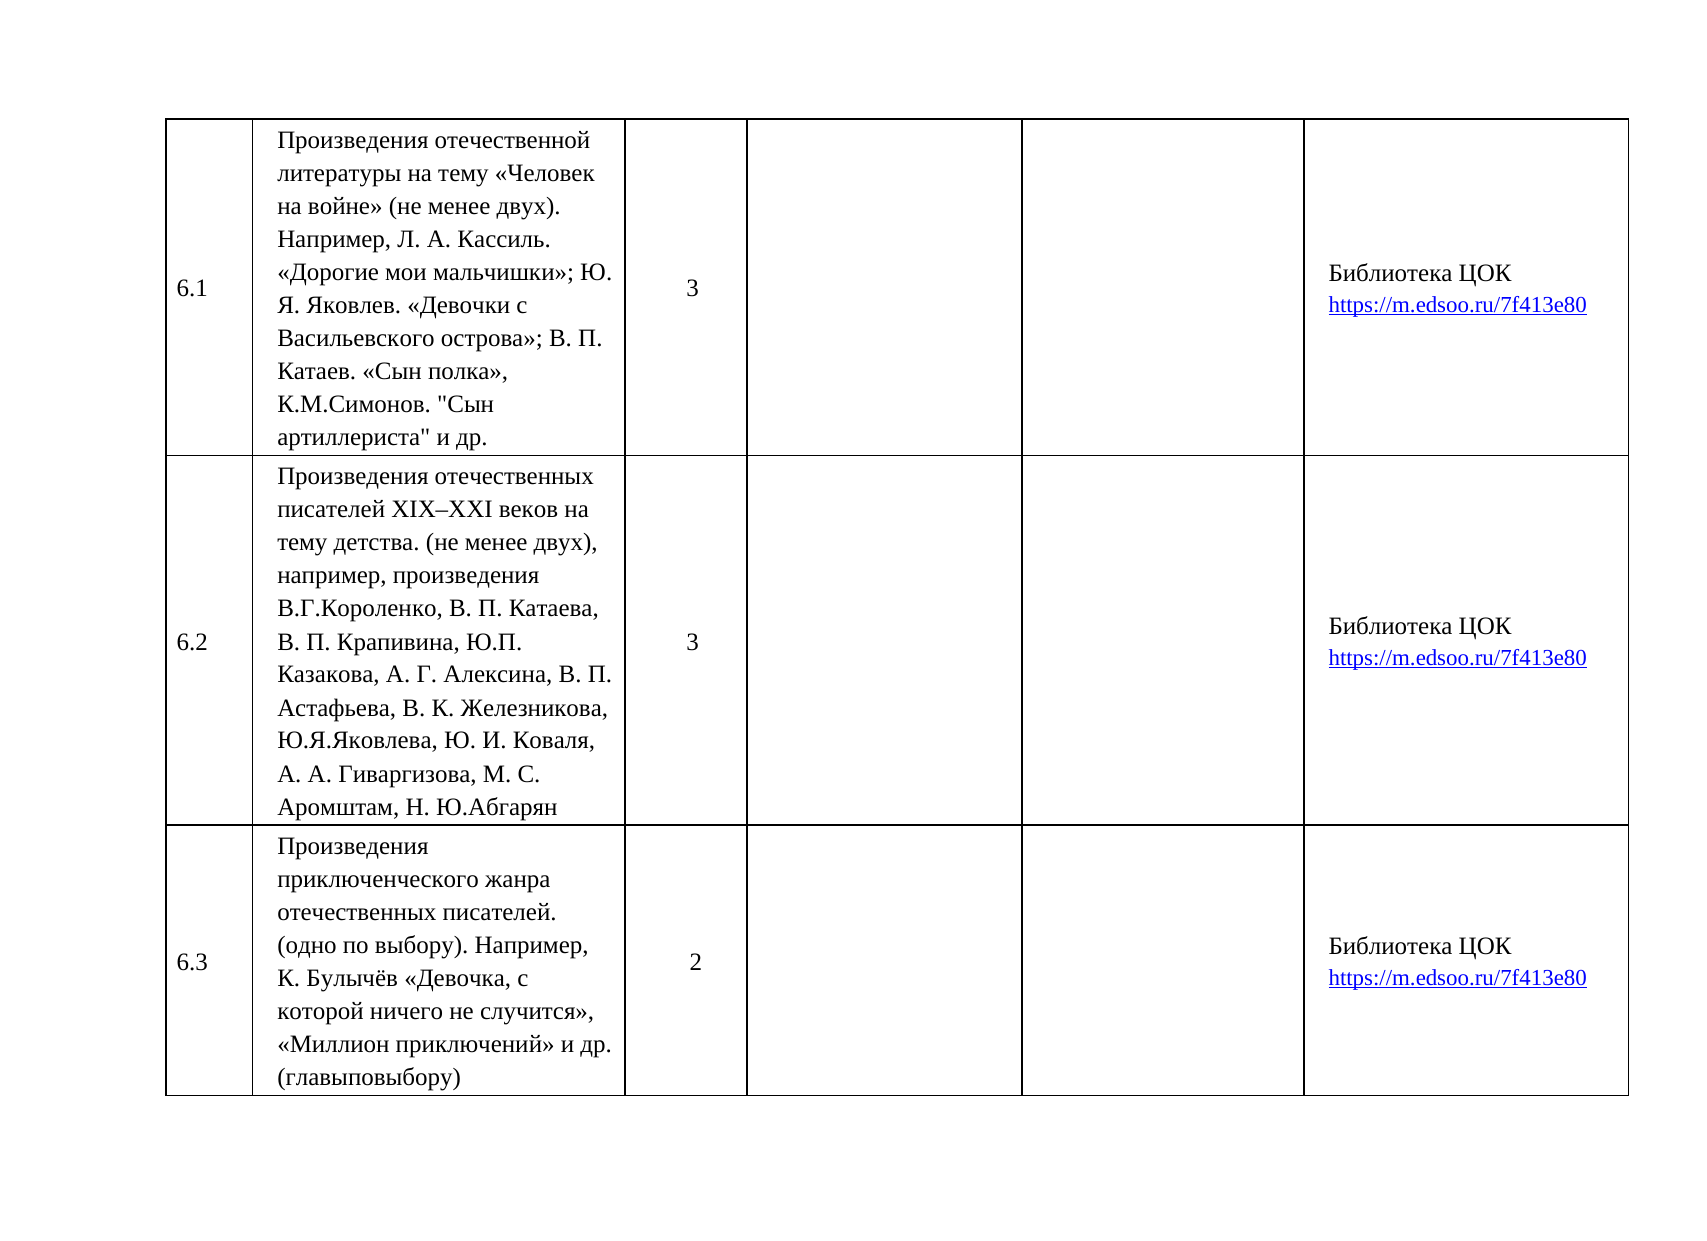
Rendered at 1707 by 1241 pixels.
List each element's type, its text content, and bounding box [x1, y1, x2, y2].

table_cell [748, 456, 1021, 824]
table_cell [1305, 826, 1628, 1095]
table_cell Произведения отечественных писателей XIX–XXI веков на тему детства. (не менее двух), например, произведения В.Г.Короленко, В. П. Катаева, В. П. Крапивина, Ю.П. Казакова, А. Г. Алексина, В. П. Астафьева, В. К. Железникова, Ю.Я.Яковлева, Ю. И. Коваля, А. А. Гиваргизова, М. С. Аромштам, Н. Ю.Абгарян [253, 456, 624, 824]
table_cell [1023, 826, 1303, 1095]
table_cell [1023, 120, 1303, 455]
table_cell [748, 826, 1021, 1095]
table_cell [1305, 120, 1628, 455]
table_cell Библиотека ЦОК https://m.edsoo.ru/7f413e80 [1305, 456, 1628, 824]
table_cell 6.2 [167, 456, 252, 824]
table_cell [748, 120, 1021, 455]
table_cell 6.1 [167, 120, 252, 455]
table_cell 3 [626, 456, 746, 824]
table_cell Произведения приключенческого жанра отечественных писателей. (одно по выбору). Например, К. Булычёв «Девочка, с которой ничего не случится», «Миллион приключений» и др. (главыповыбору) [253, 826, 624, 1095]
table_cell Произведения отечественной литературы на тему «Человек на войне» (не менее двух). Например, Л. А. Кассиль. «Дорогие мои мальчишки»; Ю. Я. Яковлев. «Девочки с Васильевского острова»; В. П. Катаев. «Сын полка», К.М.Симонов. "Сын артиллериста" и др. [253, 120, 624, 455]
table_cell 3 [626, 120, 746, 455]
table_cell [1023, 456, 1303, 824]
table_cell 6.3 [167, 826, 252, 1095]
table_cell 2 [626, 826, 746, 1095]
